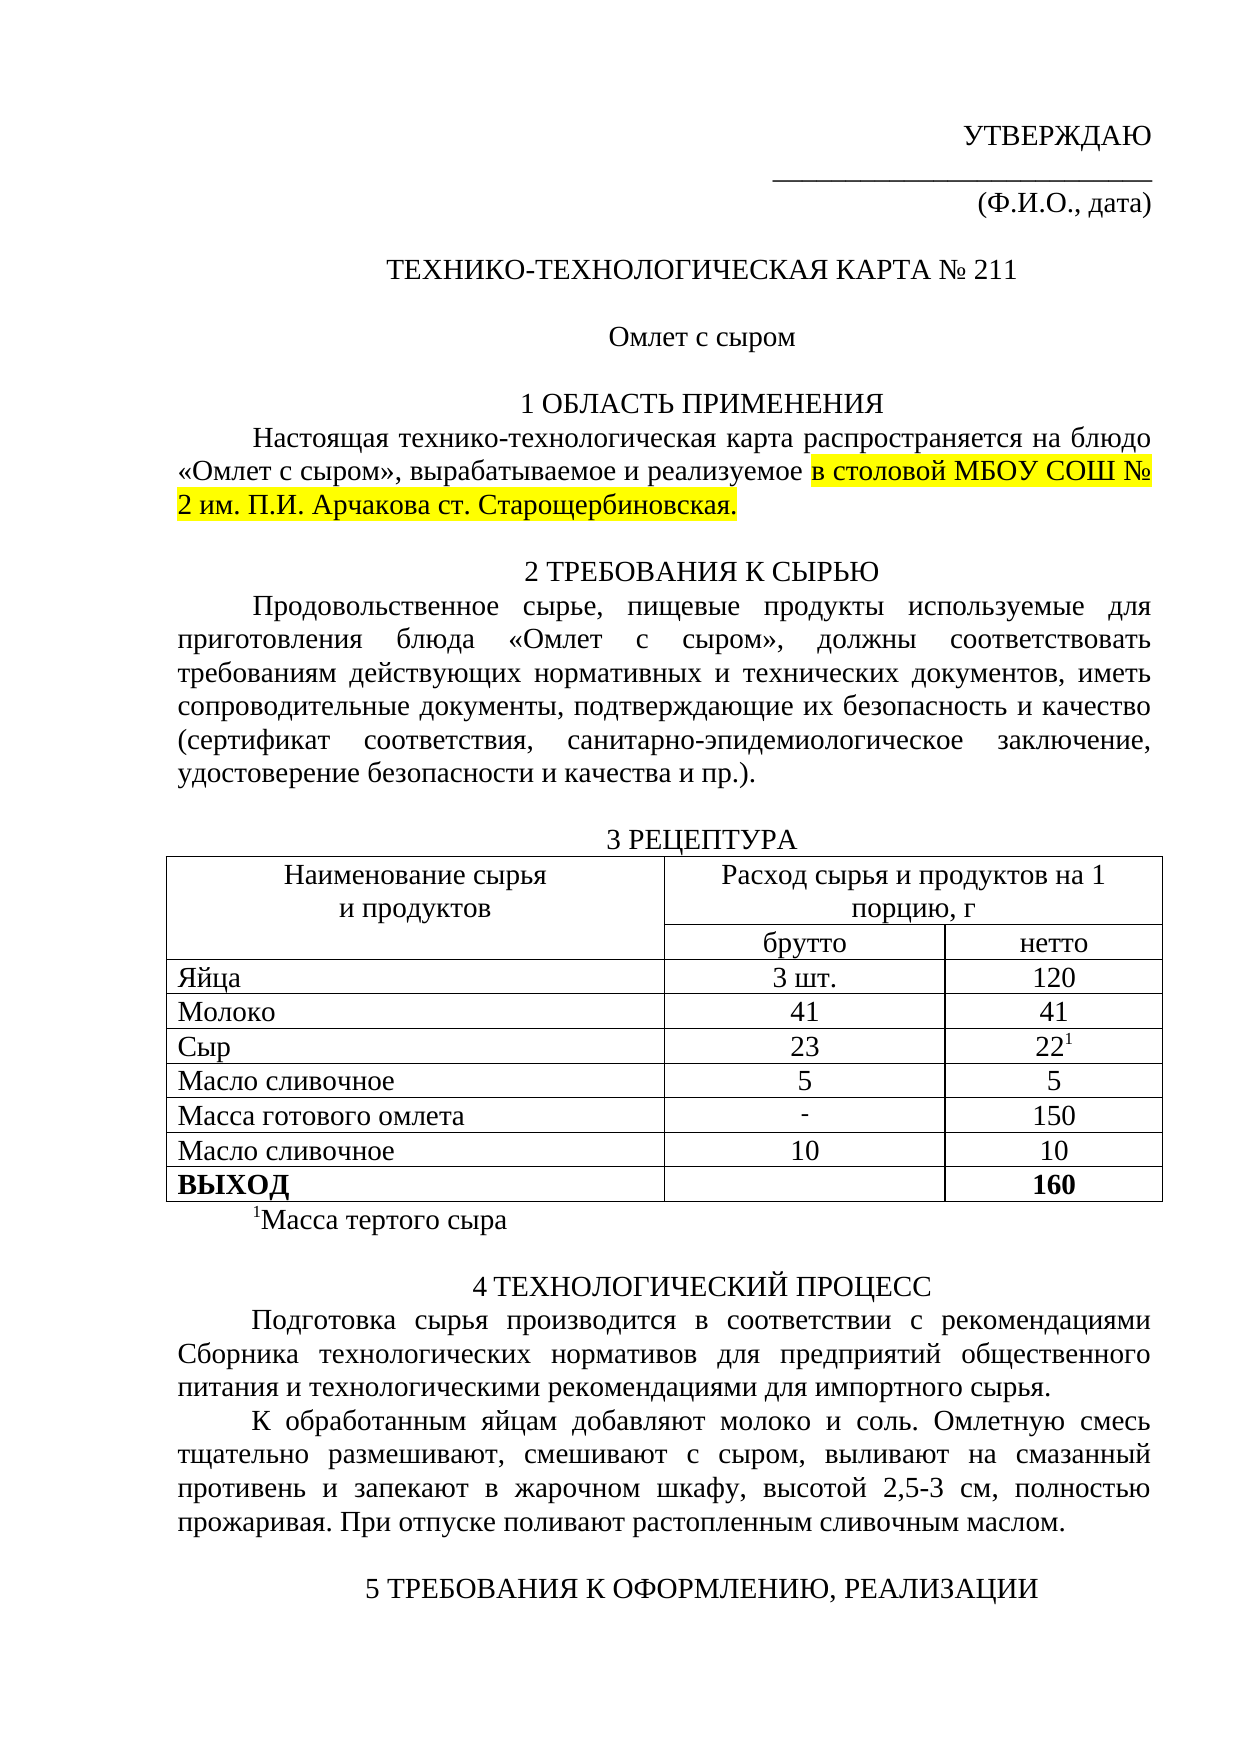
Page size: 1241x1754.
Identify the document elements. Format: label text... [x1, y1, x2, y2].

table_cell 221 [946, 1029, 1162, 1062]
text ТЕХНИКО-ТЕХНОЛОГИЧЕСКАЯ КАРТА № 211 [177, 252, 1152, 286]
table_cell 150 [946, 1098, 1162, 1132]
table_cell Масло сливочное [167, 1064, 664, 1097]
text УТВЕРЖДАЮ [177, 118, 1152, 152]
text Подготовка сырья производится в соответствии с рекомендациями Сборника технологических нормативов для предприятий общественного питания и технологическими рекомендациями для импортного сырья. [177, 1302, 1152, 1403]
table_cell 23 [665, 1029, 944, 1062]
table_cell Масса готового омлета [167, 1098, 664, 1132]
text Настоящая технико-технологическая карта распространяется на блюдо «Омлет с сыром», вырабатываемое и реализуемое в столовой МБОУ СОШ № 2 им. П.И. Арчакова ст. Старощербиновская. [177, 420, 1152, 521]
table_cell 10 [946, 1133, 1162, 1166]
table_cell [665, 1167, 944, 1201]
table_cell 5 [665, 1064, 944, 1097]
text __________________________ [177, 152, 1152, 185]
text Омлет с сыром [177, 319, 1152, 353]
text 2 ТРЕБОВАНИЯ К СЫРЬЮ [177, 554, 1152, 588]
text 1 ОБЛАСТЬ ПРИМЕНЕНИЯ [177, 386, 1152, 420]
table_cell ВЫХОД [167, 1167, 664, 1201]
table_cell 10 [665, 1133, 944, 1166]
text 4 ТЕХНОЛОГИЧЕСКИЙ ПРОЦЕСС [177, 1269, 1152, 1302]
table_header Расход сырья и продуктов на 1 порцию, г [665, 857, 1162, 924]
text Продовольственное сырье, пищевые продукты используемые для приготовления блюда «Омлет с сыром», должны соответствовать требованиям действующих нормативных и технических документов, иметь сопроводительные документы, подтверждающие их безопасность и качество (сертификат соответствия, санитарно-эпидемиологическое заключение, удостоверение безопасности и качества и пр.). [177, 588, 1152, 789]
table_cell 3 шт. [665, 960, 944, 993]
text 3 РЕЦЕПТУРА [177, 822, 1152, 856]
table_cell Яйца [167, 960, 664, 993]
table_cell 41 [946, 994, 1162, 1028]
table_cell брутто [665, 925, 944, 959]
table_cell Масло сливочное [167, 1133, 664, 1166]
text 1Масса тертого сыра [177, 1202, 1152, 1235]
text К обработанным яйцам добавляют молоко и соль. Омлетную смесь тщательно размешивают, смешивают с сыром, выливают на смазанный противень и запекают в жарочном шкафу, высотой 2,5-3 см, полностью прожаривая. При отпуске поливают растопленным сливочным маслом. [177, 1403, 1152, 1537]
table_cell 5 [946, 1064, 1162, 1097]
table_cell - [665, 1098, 944, 1132]
table_header Наименование сырья и продуктов [167, 857, 664, 959]
table_cell 41 [665, 994, 944, 1028]
table_cell 160 [946, 1167, 1162, 1201]
table_cell Молоко [167, 994, 664, 1028]
table_cell 120 [946, 960, 1162, 993]
table_cell нетто [946, 925, 1162, 959]
table_cell Сыр [167, 1029, 664, 1062]
text (Ф.И.О., дата) [177, 185, 1152, 219]
text 5 ТРЕБОВАНИЯ К ОФОРМЛЕНИЮ, РЕАЛИЗАЦИИ [177, 1571, 1152, 1604]
